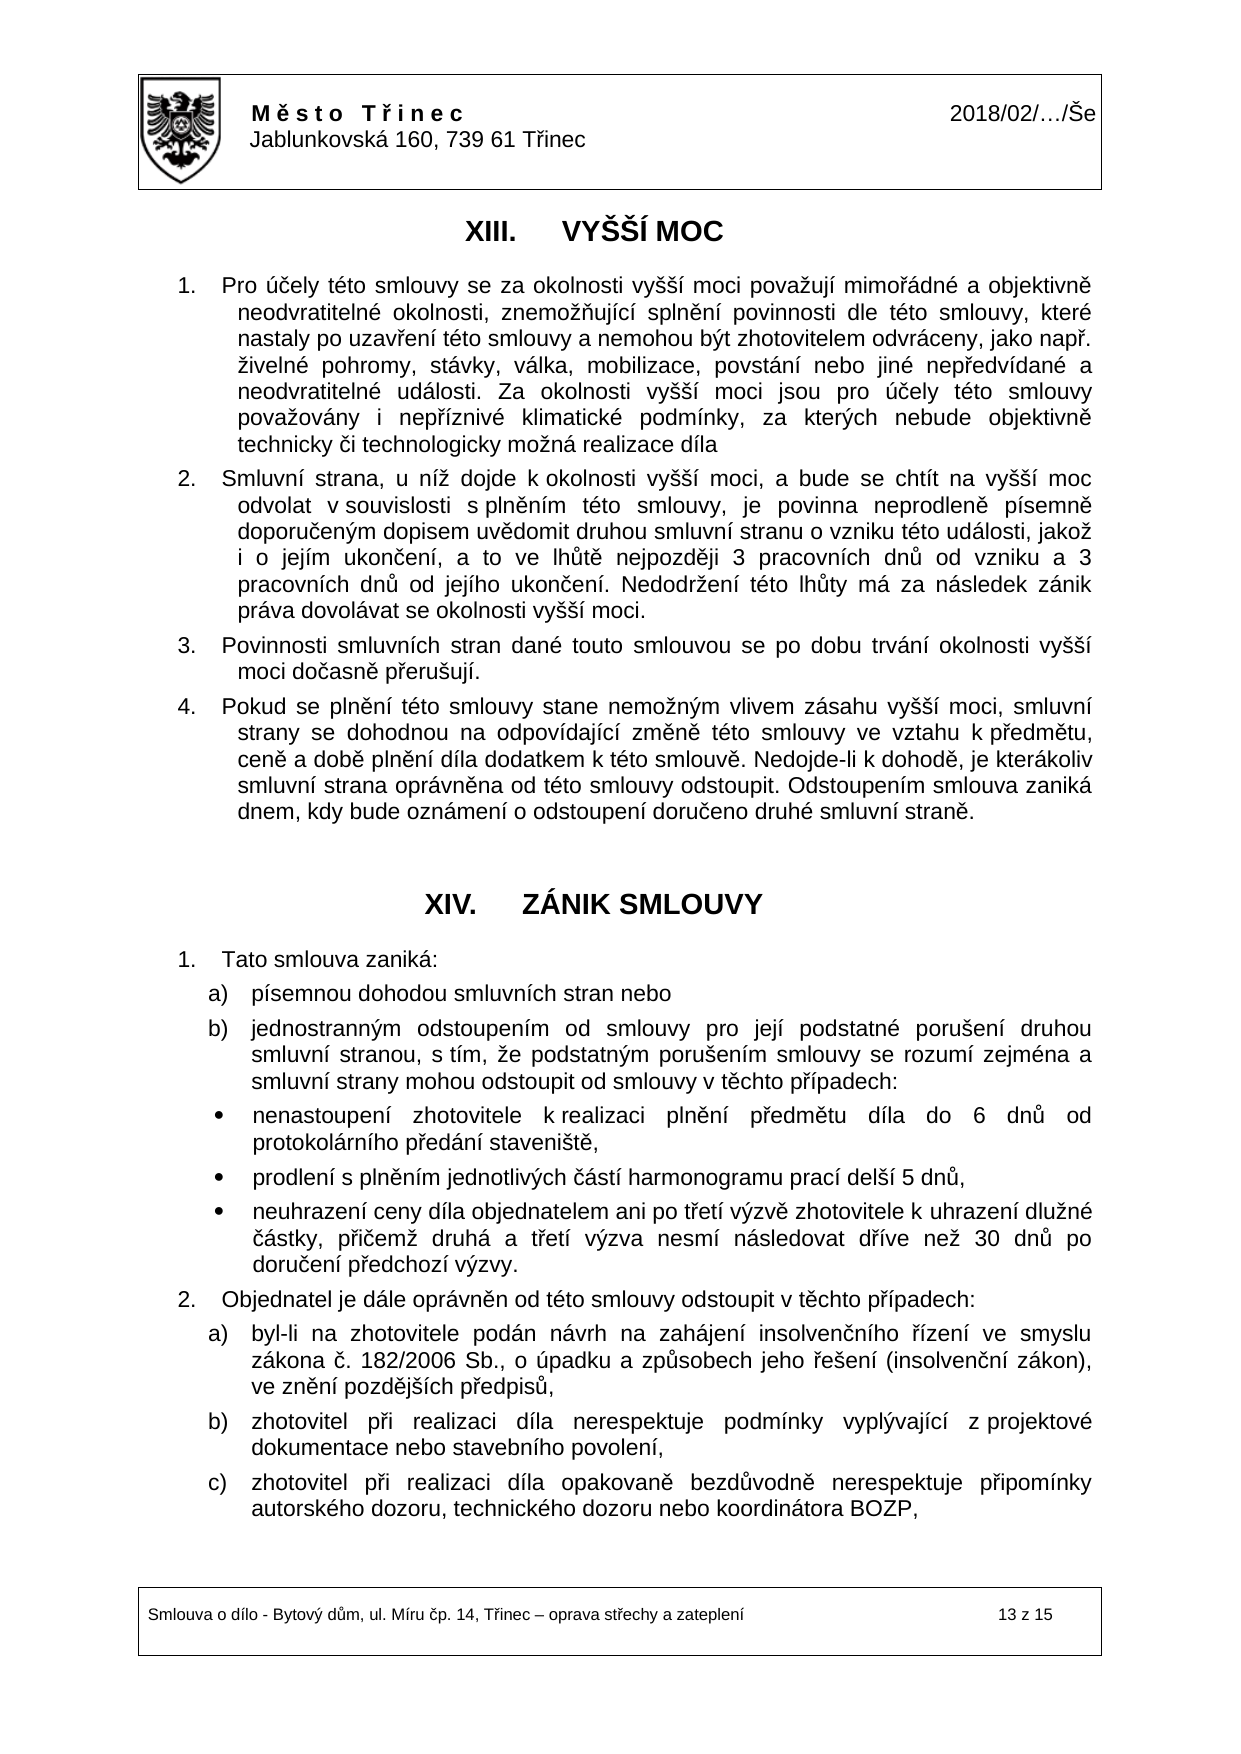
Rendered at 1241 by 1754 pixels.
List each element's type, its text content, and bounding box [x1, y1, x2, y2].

subtitle VYŠŠÍ MOC [148, 214, 1093, 247]
subtitle 2. Objednatel je dále oprávněn od této smlouvy odstoupit v těchto případech: [177, 1286, 1093, 1312]
text c) zhotovitel při realizaci díla opakovaně bezdůvodně nerespektuje připomínky autorského dozoru, technického dozoru nebo koordinátora BOZP, [208, 1469, 1093, 1521]
subtitle 1. Pro účely této smlouvy se za okolnosti vyšší moci považují mimořádné a objektivně neodvratitelné okolnosti, znemožňující splnění povinnosti dle této smlouvy, které nastaly po uzavření této smlouvy a nemohou být zhotovitelem odvráceny, jako např. živelné pohromy, stávky, válka, mobilizace, povstání nebo jiné nepředvídané a neodvratitelné události. Za okolnosti vyšší moci jsou pro účely této smlouvy považovány i nepříznivé klimatické podmínky, za kterých nebude objektivně technicky či technologicky možná realizace díla [177, 272, 1093, 457]
text b) jednostranným odstoupením od smlouvy pro její podstatné porušení druhou smluvní stranou, s tím, že podstatným porušením smlouvy se rozumí zejména a smluvní strany mohou odstoupit od smlouvy v těchto případech: [208, 1015, 1093, 1094]
text a) písemnou dohodou smluvních stran nebo [208, 980, 1093, 1007]
subtitle 1. Tato smlouva zaniká: [177, 946, 1093, 972]
subtitle ZÁNIK SMLOUVY [148, 887, 1093, 921]
text a) byl-li na zhotovitele podán návrh na zahájení insolvenčního řízení ve smyslu zákona č. 182/2006 Sb., o úpadku a způsobech jeho řešení (insolvenční zákon), ve znění pozdějších předpisů, [208, 1320, 1093, 1399]
subtitle neuhrazení ceny díla objednatelem ani po třetí výzvě zhotovitele k uhrazení dlužné částky, přičemž druhá a třetí výzva nesmí následovat dříve než 30 dnů po doručení předchozí výzvy. [215, 1198, 1093, 1277]
text b) zhotovitel při realizaci díla nerespektuje podmínky vyplývající z projektové dokumentace nebo stavebního povolení, [208, 1408, 1093, 1460]
subtitle nenastoupení zhotovitele k realizaci plnění předmětu díla do 6 dnů od protokolárního předání staveniště, [215, 1102, 1093, 1155]
subtitle 2. Smluvní strana, u níž dojde k okolnosti vyšší moci, a bude se chtít na vyšší moc odvolat v souvislosti s plněním této smlouvy, je povinna neprodleně písemně doporučeným dopisem uvědomit druhou smluvní stranu o vzniku této události, jakož i o jejím ukončení, a to ve lhůtě nejpozději 3 pracovních dnů od vzniku a 3 pracovních dnů od jejího ukončení. Nedodržení této lhůty má za následek zánik práva dovolávat se okolnosti vyšší moci. [177, 465, 1093, 623]
subtitle 3. Povinnosti smluvních stran dané touto smlouvou se po dobu trvání okolnosti vyšší moci dočasně přerušují. [177, 632, 1093, 684]
subtitle 4. Pokud se plnění této smlouvy stane nemožným vlivem zásahu vyšší moci, smluvní strany se dohodnou na odpovídající změně této smlouvy ve vztahu k předmětu, ceně a době plnění díla dodatkem k této smlouvě. Nedojde-li k dohodě, je kterákoliv smluvní strana oprávněna od této smlouvy odstoupit. Odstoupením smlouva zaniká dnem, kdy bude oznámení o odstoupení doručeno druhé smluvní straně. [177, 693, 1093, 824]
subtitle prodlení s plněním jednotlivých částí harmonogramu prací delší 5 dnů, [215, 1163, 1093, 1190]
